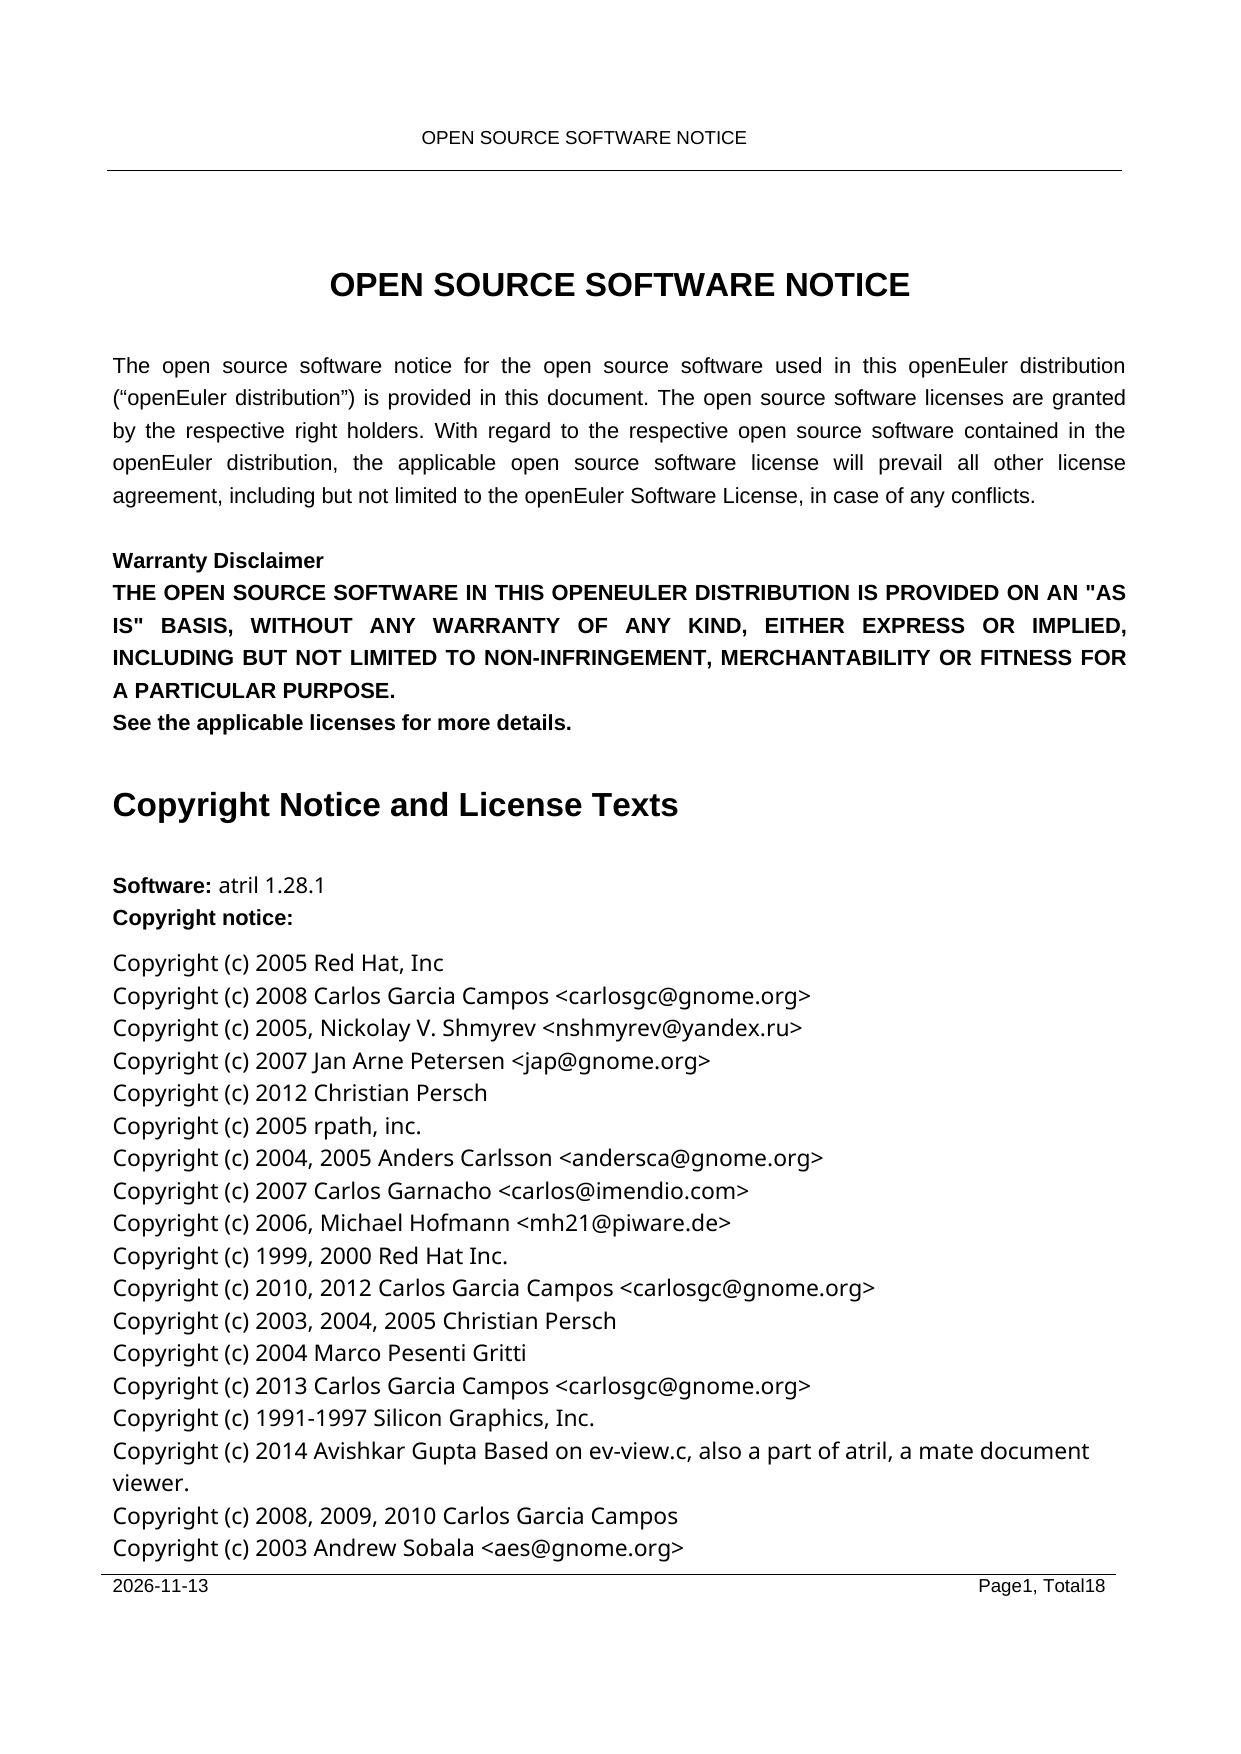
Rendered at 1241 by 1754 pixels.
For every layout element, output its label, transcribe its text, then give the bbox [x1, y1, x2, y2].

text Warranty Disclaimer [112, 544, 1128, 576]
text THE OPEN SOURCE SOFTWARE IN THIS OPENEULER DISTRIBUTION IS PROVIDED ON AN "AS IS" BASIS, WITHOUT ANY WARRANTY OF ANY KIND, EITHER EXPRESS OR IMPLIED, INCLUDING BUT NOT LIMITED TO NON-INFRINGEMENT, MERCHANTABILITY OR FITNESS FOR A PARTICULAR PURPOSE. See the applicable licenses for more details. [112, 576, 1128, 739]
text Copyright Notice and License Texts [112, 771, 1128, 836]
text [112, 947, 1128, 1564]
text The open source software notice for the open source software used in this openEuler distribution (“openEuler distribution”) is provided in this document. The open source software licenses are granted by the respective right holders. With regard to the respective open source software contained in the openEuler distribution, the applicable open source software license will prevail all other license agreement, including but not limited to the openEuler Software License, in case of any conflicts. [112, 349, 1128, 511]
text Copyright notice: [112, 901, 1128, 934]
title Software: atril 1.28.1 [112, 869, 1128, 901]
text OPEN SOURCE SOFTWARE NOTICE [112, 251, 1128, 316]
